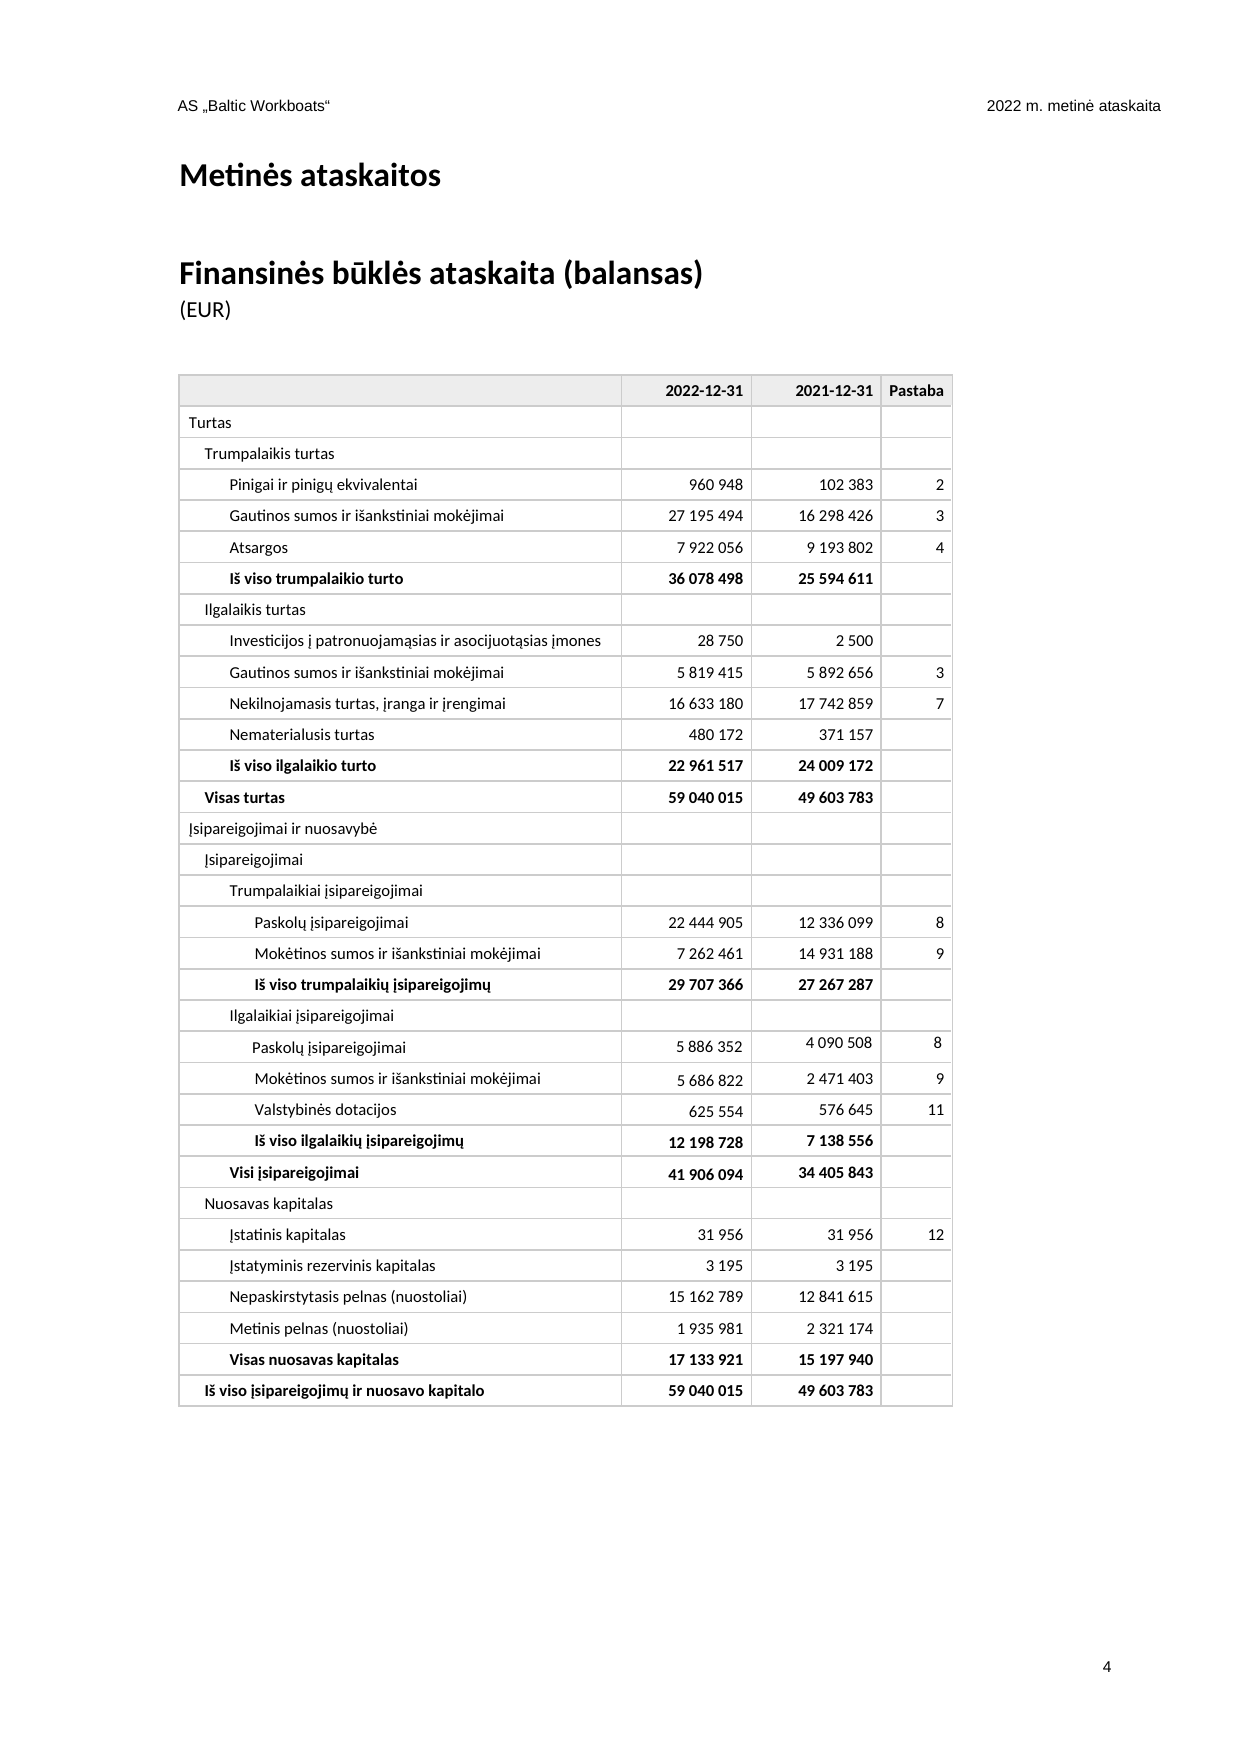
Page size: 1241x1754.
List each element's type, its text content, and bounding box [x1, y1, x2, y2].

table_cell [882, 1155, 952, 1186]
table_cell 12 198 728 [622, 1126, 751, 1155]
table_cell 14 931 188 [752, 938, 880, 968]
table_cell 1 935 981 [622, 1313, 751, 1343]
table_cell 25 594 611 [752, 563, 880, 593]
table_cell 27 195 494 [622, 501, 751, 530]
table_cell [622, 438, 751, 468]
table_cell 4 090 508 [752, 1032, 880, 1062]
table_cell Visi įsipareigojimai [180, 1157, 621, 1186]
table_cell Investicijos į patronuojamąsias ir asocijuotąsias įmones [180, 626, 621, 655]
table_cell 12 [882, 1218, 952, 1249]
table_cell Mokėtinos sumos ir išankstiniai mokėjimai [180, 1063, 621, 1093]
table_cell [882, 1186, 952, 1218]
table_cell [752, 438, 880, 468]
table_cell 4 [882, 530, 952, 562]
table_cell 2 [882, 468, 952, 499]
table_cell Atsargos [180, 532, 621, 562]
table_cell Gautinos sumos ir išankstiniai mokėjimai [180, 657, 621, 687]
table_cell [882, 405, 952, 437]
table_cell 2 321 174 [752, 1313, 880, 1343]
table_cell 5 819 415 [622, 657, 751, 687]
table_cell 28 750 [622, 626, 751, 655]
table_cell [752, 813, 880, 843]
table_cell 11 [882, 1093, 952, 1124]
table_cell 5 686 822 [622, 1063, 751, 1093]
table_cell 12 336 099 [752, 907, 880, 937]
table_cell Nekilnojamasis turtas, įranga ir įrengimai [180, 688, 621, 718]
table_cell [882, 562, 952, 593]
table_cell 102 383 [752, 470, 880, 499]
table_cell [882, 718, 952, 749]
table_cell Gautinos sumos ir išankstiniai mokėjimai [180, 501, 621, 530]
table_cell [882, 812, 952, 843]
table_header [180, 376, 621, 405]
table_cell [882, 1311, 952, 1343]
table_cell Nuosavas kapitalas [180, 1188, 621, 1218]
table_cell Ilgalaikiai įsipareigojimai [180, 1001, 621, 1030]
table_cell 24 009 172 [752, 751, 880, 780]
table_cell 16 633 180 [622, 688, 751, 718]
table_cell 49 603 783 [752, 1376, 880, 1405]
table_cell 36 078 498 [622, 563, 751, 593]
table_cell Iš viso įsipareigojimų ir nuosavo kapitalo [180, 1376, 621, 1405]
table_cell Valstybinės dotacijos [180, 1095, 621, 1124]
table_cell Nematerialusis turtas [180, 720, 621, 749]
table_cell 49 603 783 [752, 782, 880, 812]
table_cell 2 471 403 [752, 1063, 880, 1093]
table_cell 8 [882, 1030, 952, 1062]
table_cell 7 [882, 687, 952, 718]
table_header 2021-12-31 [752, 376, 880, 405]
table_cell Įstatyminis rezervinis kapitalas [180, 1251, 621, 1280]
table_cell Pinigai ir pinigų ekvivalentai [180, 470, 621, 499]
table_cell Iš viso ilgalaikių įsipareigojimų [180, 1126, 621, 1155]
table_cell Turtas [180, 407, 621, 437]
table_cell [882, 843, 952, 874]
table_cell [622, 1188, 751, 1218]
table_cell 27 267 287 [752, 970, 880, 999]
table_cell 9 [882, 937, 952, 968]
table_cell 576 645 [752, 1095, 880, 1124]
table_cell 7 922 056 [622, 532, 751, 562]
table_cell 371 157 [752, 720, 880, 749]
table_cell 3 [882, 655, 952, 687]
table_cell 480 172 [622, 720, 751, 749]
table_cell 17 742 859 [752, 688, 880, 718]
table_cell 22 444 905 [622, 907, 751, 937]
table_cell 7 138 556 [752, 1126, 880, 1155]
table_cell Paskolų įsipareigojimai [180, 1032, 621, 1062]
table_cell Mokėtinos sumos ir išankstiniai mokėjimai [180, 938, 621, 968]
table_cell 5 892 656 [752, 657, 880, 687]
table_cell 31 956 [622, 1219, 751, 1249]
table_cell [882, 874, 952, 905]
table_cell Visas nuosavas kapitalas [180, 1344, 621, 1374]
table_cell Iš viso trumpalaikio turto [180, 563, 621, 593]
table_cell 41 906 094 [622, 1157, 751, 1186]
table_header Pastaba [882, 376, 952, 405]
table_cell [752, 407, 880, 437]
table_cell 3 [882, 499, 952, 530]
table_cell Trumpalaikis turtas [180, 438, 621, 468]
table_cell 15 197 940 [752, 1344, 880, 1374]
table_header 2022-12-31 [622, 376, 751, 405]
table_cell [882, 624, 952, 655]
table_cell Metinis pelnas (nuostoliai) [180, 1313, 621, 1343]
table_cell 5 886 352 [622, 1032, 751, 1062]
table_cell [882, 999, 952, 1030]
table_cell [882, 968, 952, 999]
table_cell [622, 407, 751, 437]
table_cell Iš viso ilgalaikio turto [180, 751, 621, 780]
table_cell [752, 1001, 880, 1030]
table_cell [882, 1249, 952, 1280]
table_cell [622, 813, 751, 843]
table_cell Nepaskirstytasis pelnas (nuostoliai) [180, 1282, 621, 1311]
table_cell 29 707 366 [622, 970, 751, 999]
text Metinės ataskaitos [179, 154, 1194, 195]
table_cell [882, 1124, 952, 1155]
table_cell 31 956 [752, 1219, 880, 1249]
table_cell Įsipareigojimai [180, 845, 621, 874]
table_cell Paskolų įsipareigojimai [180, 907, 621, 937]
table_cell [752, 1188, 880, 1218]
text (EUR) [179, 295, 1194, 323]
table_cell 15 162 789 [622, 1282, 751, 1311]
table_cell [882, 780, 952, 812]
table_cell 17 133 921 [622, 1344, 751, 1374]
table_cell 3 195 [752, 1251, 880, 1280]
table_cell 9 193 802 [752, 532, 880, 562]
table_cell [882, 593, 952, 624]
table_cell [882, 749, 952, 780]
table_cell Visas turtas [180, 782, 621, 812]
table_cell [622, 845, 751, 874]
table_cell [752, 595, 880, 624]
table_cell [752, 876, 880, 905]
table_cell 2 500 [752, 626, 880, 655]
table_cell 960 948 [622, 470, 751, 499]
table_cell [622, 595, 751, 624]
table_cell [882, 1343, 952, 1374]
table_cell [882, 1374, 952, 1405]
table_cell 59 040 015 [622, 1376, 751, 1405]
table_cell Ilgalaikis turtas [180, 595, 621, 624]
table_cell 9 [882, 1062, 952, 1093]
table_cell [622, 1001, 751, 1030]
table_cell 16 298 426 [752, 501, 880, 530]
table_cell Įstatinis kapitalas [180, 1219, 621, 1249]
table_cell 12 841 615 [752, 1282, 880, 1311]
table_cell [752, 845, 880, 874]
table_cell [882, 1280, 952, 1311]
table_cell 34 405 843 [752, 1157, 880, 1186]
table_cell Trumpalaikiai įsipareigojimai [180, 876, 621, 905]
table_cell 59 040 015 [622, 782, 751, 812]
text Finansinės būklės ataskaita (balansas) [179, 252, 1194, 292]
table_cell 22 961 517 [622, 751, 751, 780]
table_cell 625 554 [622, 1095, 751, 1124]
table_cell 8 [882, 905, 952, 937]
table_cell [882, 437, 952, 468]
table_cell 7 262 461 [622, 938, 751, 968]
table_cell [622, 876, 751, 905]
table_cell 3 195 [622, 1251, 751, 1280]
table_cell Iš viso trumpalaikių įsipareigojimų [180, 970, 621, 999]
table_cell Įsipareigojimai ir nuosavybė [180, 813, 621, 843]
